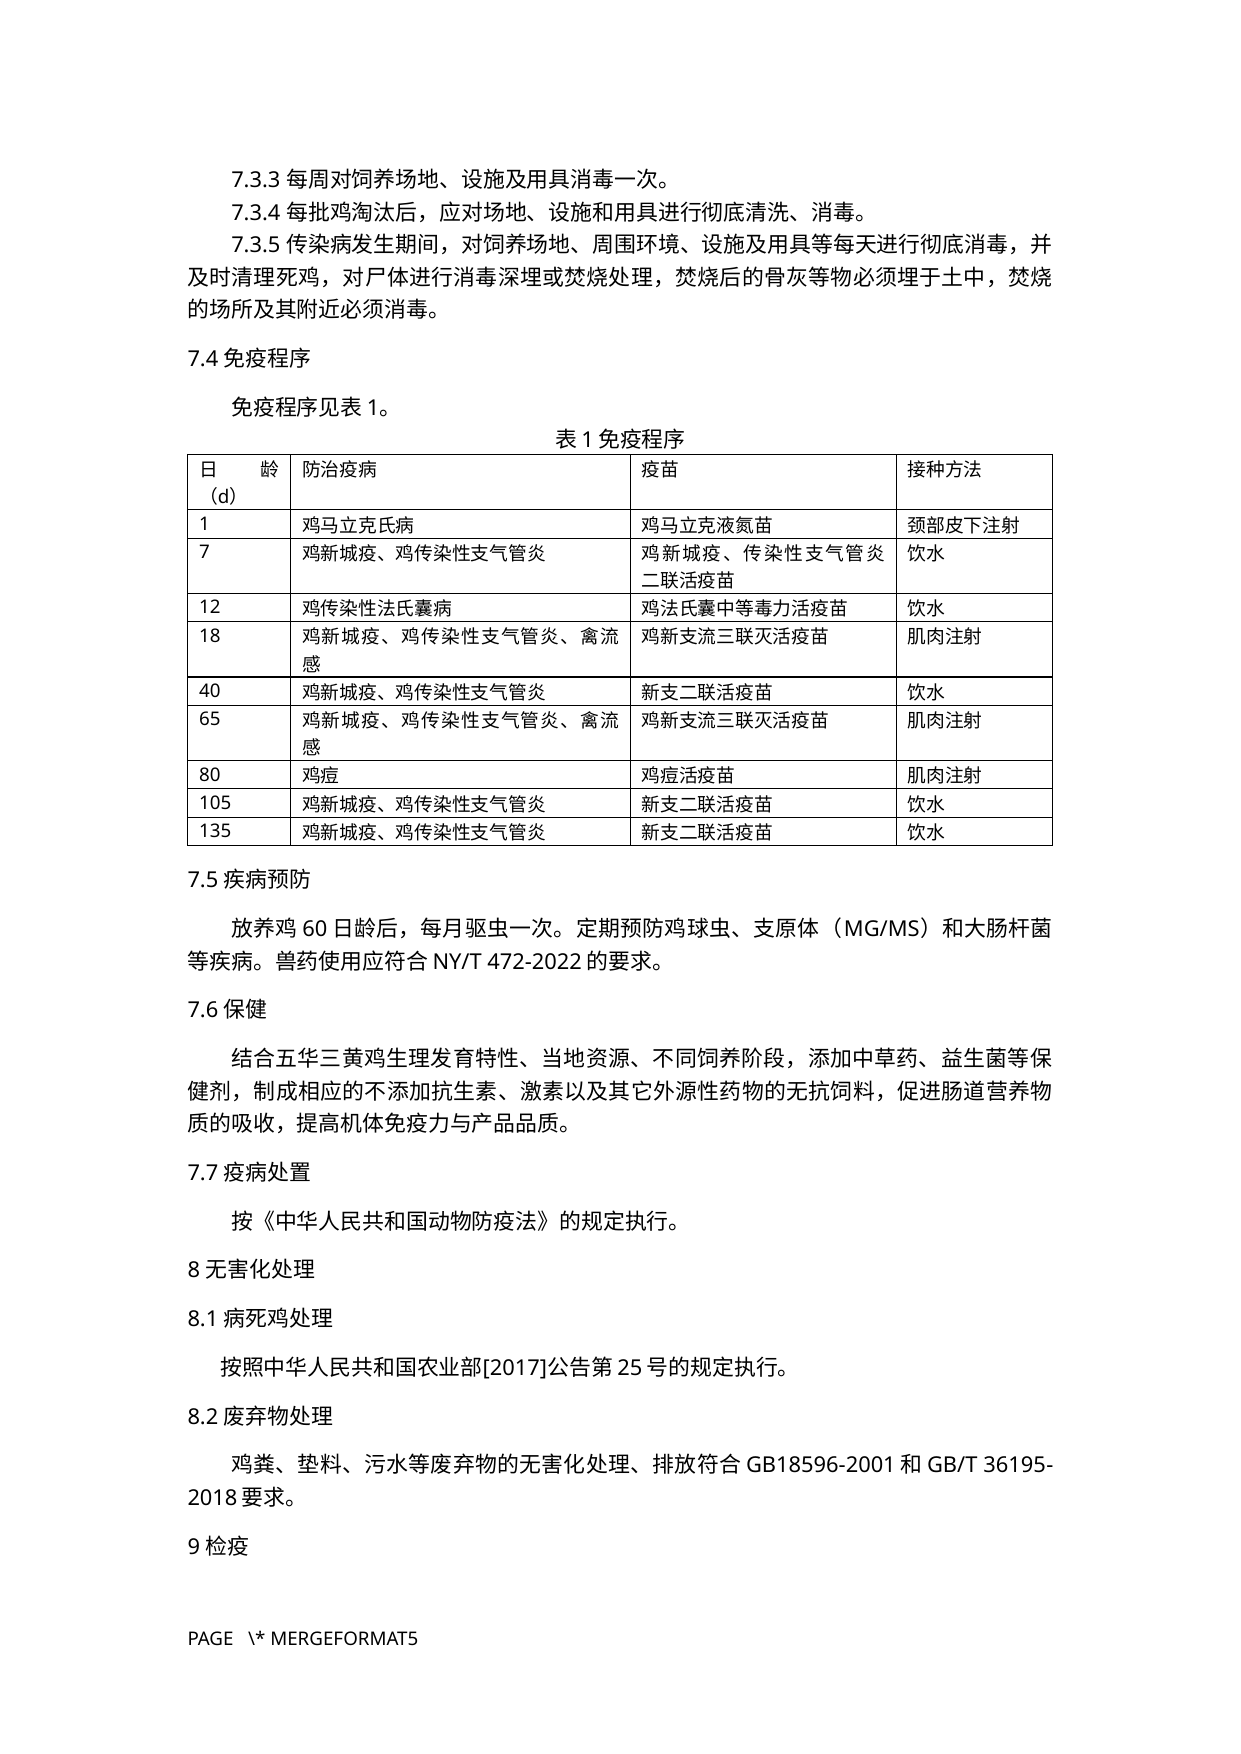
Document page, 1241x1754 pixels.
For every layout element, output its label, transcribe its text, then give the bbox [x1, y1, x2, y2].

table_header 疫苗 [631, 455, 896, 509]
subtitle 表1免疫程序 [187, 422, 1053, 454]
text 9 检疫 [187, 1528, 1053, 1561]
table_cell 105 [188, 789, 290, 817]
table_cell 7 [188, 539, 290, 593]
table_cell 饮水 [897, 539, 1052, 593]
table_cell 12 [188, 594, 290, 621]
table_cell 65 [188, 706, 290, 760]
text 免疫程序见表1。 [187, 389, 1053, 422]
text 按《中华人民共和国动物防疫法》的规定执行。 [187, 1203, 1053, 1236]
table_cell 鸡传染性法氏囊病 [291, 594, 630, 621]
table_cell 肌肉注射 [897, 622, 1052, 676]
text 8 无害化处理 [187, 1252, 1053, 1284]
table_cell 新支二联活疫苗 [631, 678, 896, 705]
text 7.3.4 每批鸡淘汰后，应对场地、设施和用具进行彻底清洗、消毒。 [187, 194, 1053, 227]
table_cell 鸡新城疫、传染性支气管炎二联活疫苗 [631, 539, 896, 593]
text 结合五华三黄鸡生理发育特性、当地资源、不同饲养阶段，添加中草药、益生菌等保健剂，制成相应的不添加抗生素、激素以及其它外源性药物的无抗饲料，促进肠道营养物质的吸收，提高机体免疫力与产品品质。 [187, 1041, 1053, 1138]
table_cell 饮水 [897, 594, 1052, 621]
text 7.7 疫病处置 [187, 1154, 1053, 1187]
text 7.3.3 每周对饲养场地、设施及用具消毒一次。 [187, 162, 1053, 194]
table_cell 鸡新支流三联灭活疫苗 [631, 706, 896, 760]
table_header 防治疫病 [291, 455, 630, 509]
text 按照中华人民共和国农业部[2017]公告第25号的规定执行。 [187, 1349, 1053, 1382]
table_cell 18 [188, 622, 290, 676]
table_header 日龄（d） [188, 455, 290, 509]
table_cell 新支二联活疫苗 [631, 789, 896, 817]
table_cell 肌肉注射 [897, 761, 1052, 788]
table_cell 鸡新城疫、鸡传染性支气管炎 [291, 539, 630, 593]
table_header 接种方法 [897, 455, 1052, 509]
table_cell 鸡新支流三联灭活疫苗 [631, 622, 896, 676]
table_cell 鸡新城疫、鸡传染性支气管炎、禽流感 [291, 622, 630, 676]
table_cell 1 [188, 510, 290, 537]
text 7.6 保健 [187, 992, 1053, 1024]
table_cell 40 [188, 678, 290, 705]
table_cell 肌肉注射 [897, 706, 1052, 760]
table_cell 80 [188, 761, 290, 788]
table_cell 135 [188, 818, 290, 845]
table_cell 鸡痘活疫苗 [631, 761, 896, 788]
text 7.3.5 传染病发生期间，对饲养场地、周围环境、设施及用具等每天进行彻底消毒，并及时清理死鸡，对尸体进行消毒深埋或焚烧处理，焚烧后的骨灰等物必须埋于土中，焚烧的场所及其附近必须消毒。 [187, 227, 1053, 324]
table_cell 鸡新城疫、鸡传染性支气管炎 [291, 789, 630, 817]
text 7.5 疾病预防 [187, 862, 1053, 894]
text 8.2 废弃物处理 [187, 1398, 1053, 1431]
text 放养鸡60日龄后，每月驱虫一次。定期预防鸡球虫、支原体（MG/MS）和大肠杆菌等疾病。兽药使用应符合NY/T 472-2022的要求。 [187, 911, 1053, 976]
table_cell 鸡马立克氏病 [291, 510, 630, 537]
text 鸡粪、垫料、污水等废弃物的无害化处理、排放符合GB18596-2001和GB/T 36195-2018要求。 [187, 1447, 1053, 1512]
table_cell 鸡新城疫、鸡传染性支气管炎、禽流感 [291, 706, 630, 760]
table_cell 饮水 [897, 678, 1052, 705]
table_cell 饮水 [897, 789, 1052, 817]
table_cell 鸡痘 [291, 761, 630, 788]
text 7.4 免疫程序 [187, 341, 1053, 373]
table_cell 鸡马立克液氮苗 [631, 510, 896, 537]
table_cell 颈部皮下注射 [897, 510, 1052, 537]
table_cell 鸡法氏囊中等毒力活疫苗 [631, 594, 896, 621]
table_cell 饮水 [897, 818, 1052, 845]
table_cell 新支二联活疫苗 [631, 818, 896, 845]
text 8.1 病死鸡处理 [187, 1301, 1053, 1333]
table_cell 鸡新城疫、鸡传染性支气管炎 [291, 678, 630, 705]
table_cell 鸡新城疫、鸡传染性支气管炎 [291, 818, 630, 845]
